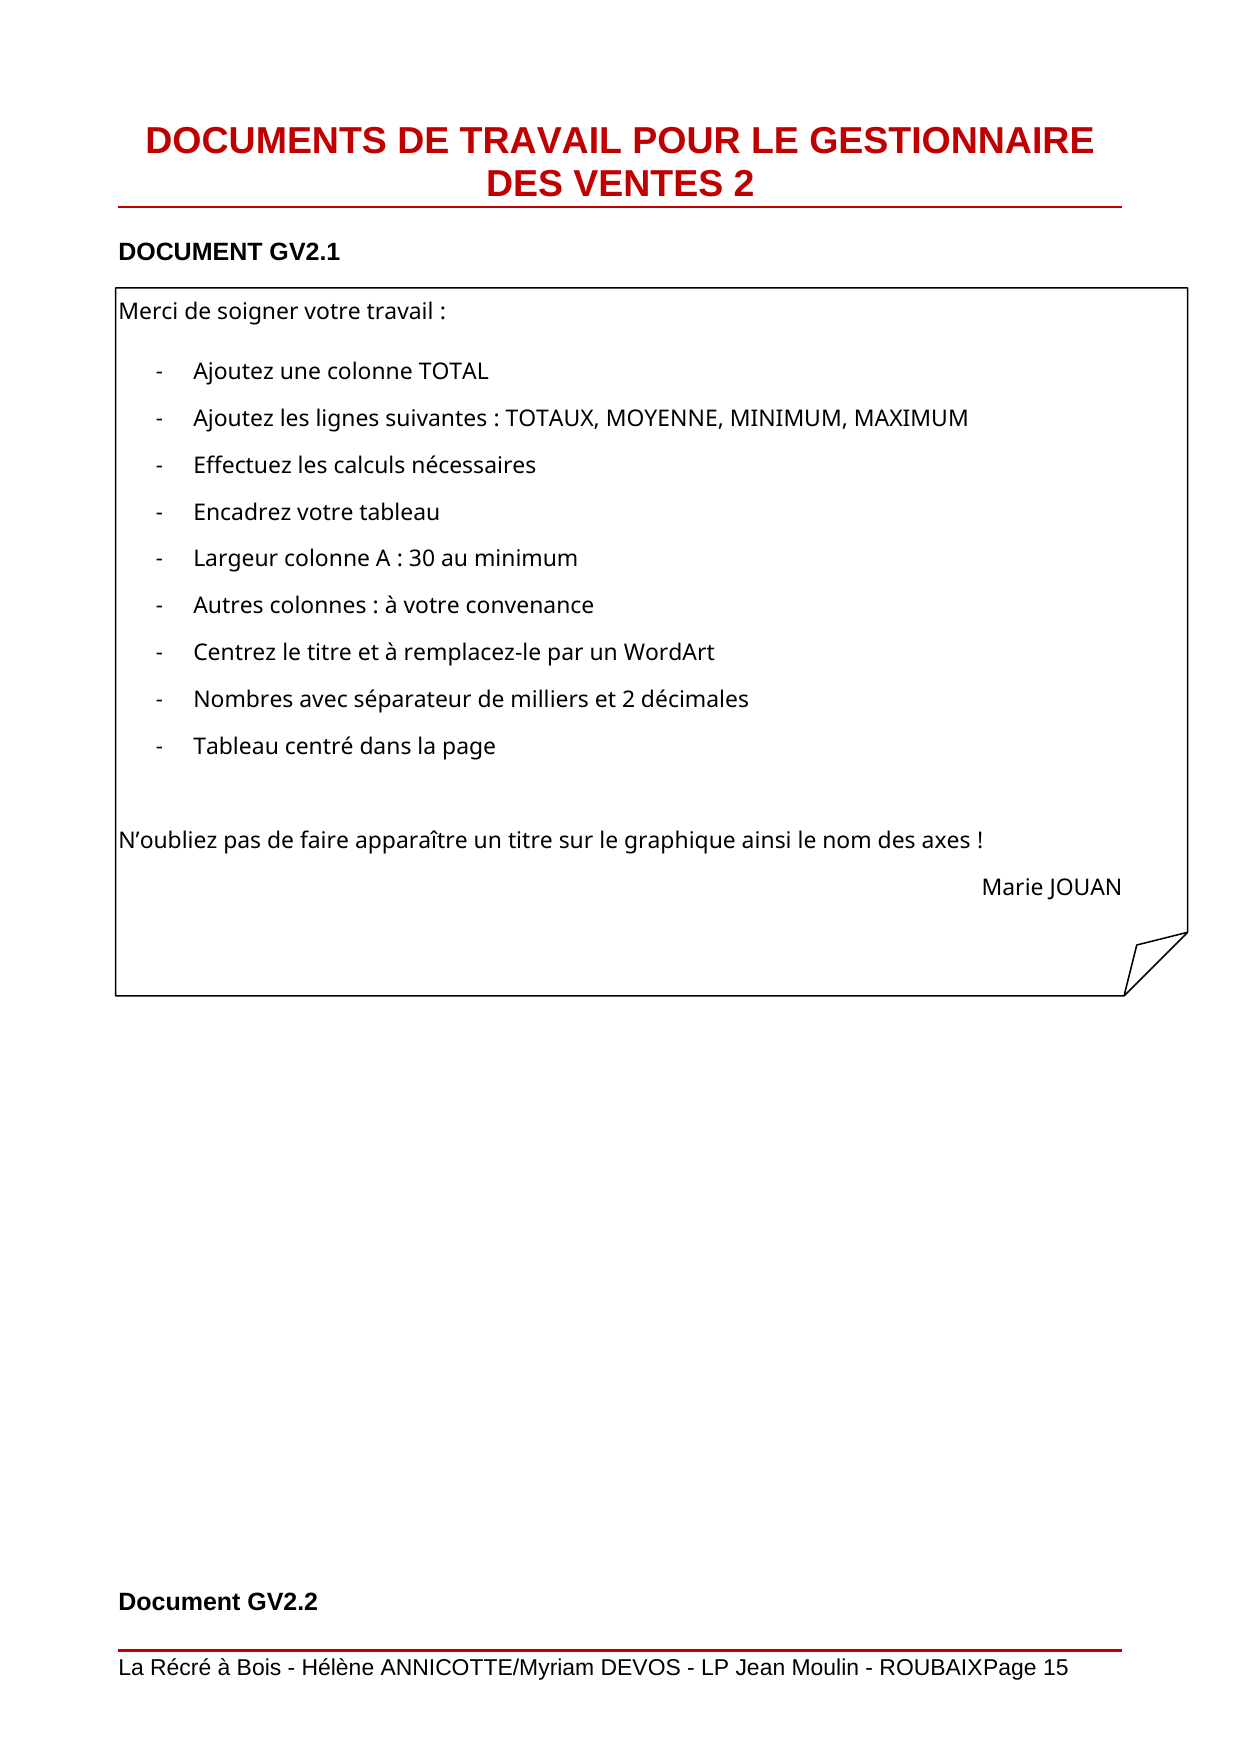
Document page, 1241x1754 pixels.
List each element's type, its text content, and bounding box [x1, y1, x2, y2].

text N’oubliez pas de faire apparaître un titre sur le graphique ainsi le nom des axes ! [118, 823, 1122, 855]
list Tableau centré dans la page [156, 730, 1122, 761]
list Effectuez les calculs nécessaires [156, 448, 1122, 480]
list Nombres avec séparateur de milliers et 2 décimales [156, 683, 1122, 714]
text DOCUMENTS DE TRAVAIL POUR LE GESTIONNAIRE DES VENTES 2 [118, 118, 1122, 206]
list Autres colonnes : à votre convenance [156, 589, 1122, 620]
list Largeur colonne A : 30 au minimum [156, 542, 1122, 573]
list Ajoutez les lignes suivantes : TOTAUX, MOYENNE, MINIMUM, MAXIMUM [156, 402, 1122, 433]
text Merci de soigner votre travail : [118, 295, 1122, 326]
text Document GV2.2 [118, 1587, 1122, 1616]
text DOCUMENT GV2.1 [118, 237, 1122, 266]
list Encadrez votre tableau [156, 495, 1122, 527]
text Marie JOUAN [118, 870, 1122, 902]
list Centrez le titre et à remplacez-le par un WordArt [156, 636, 1122, 667]
list Ajoutez une colonne TOTAL [156, 355, 1122, 386]
